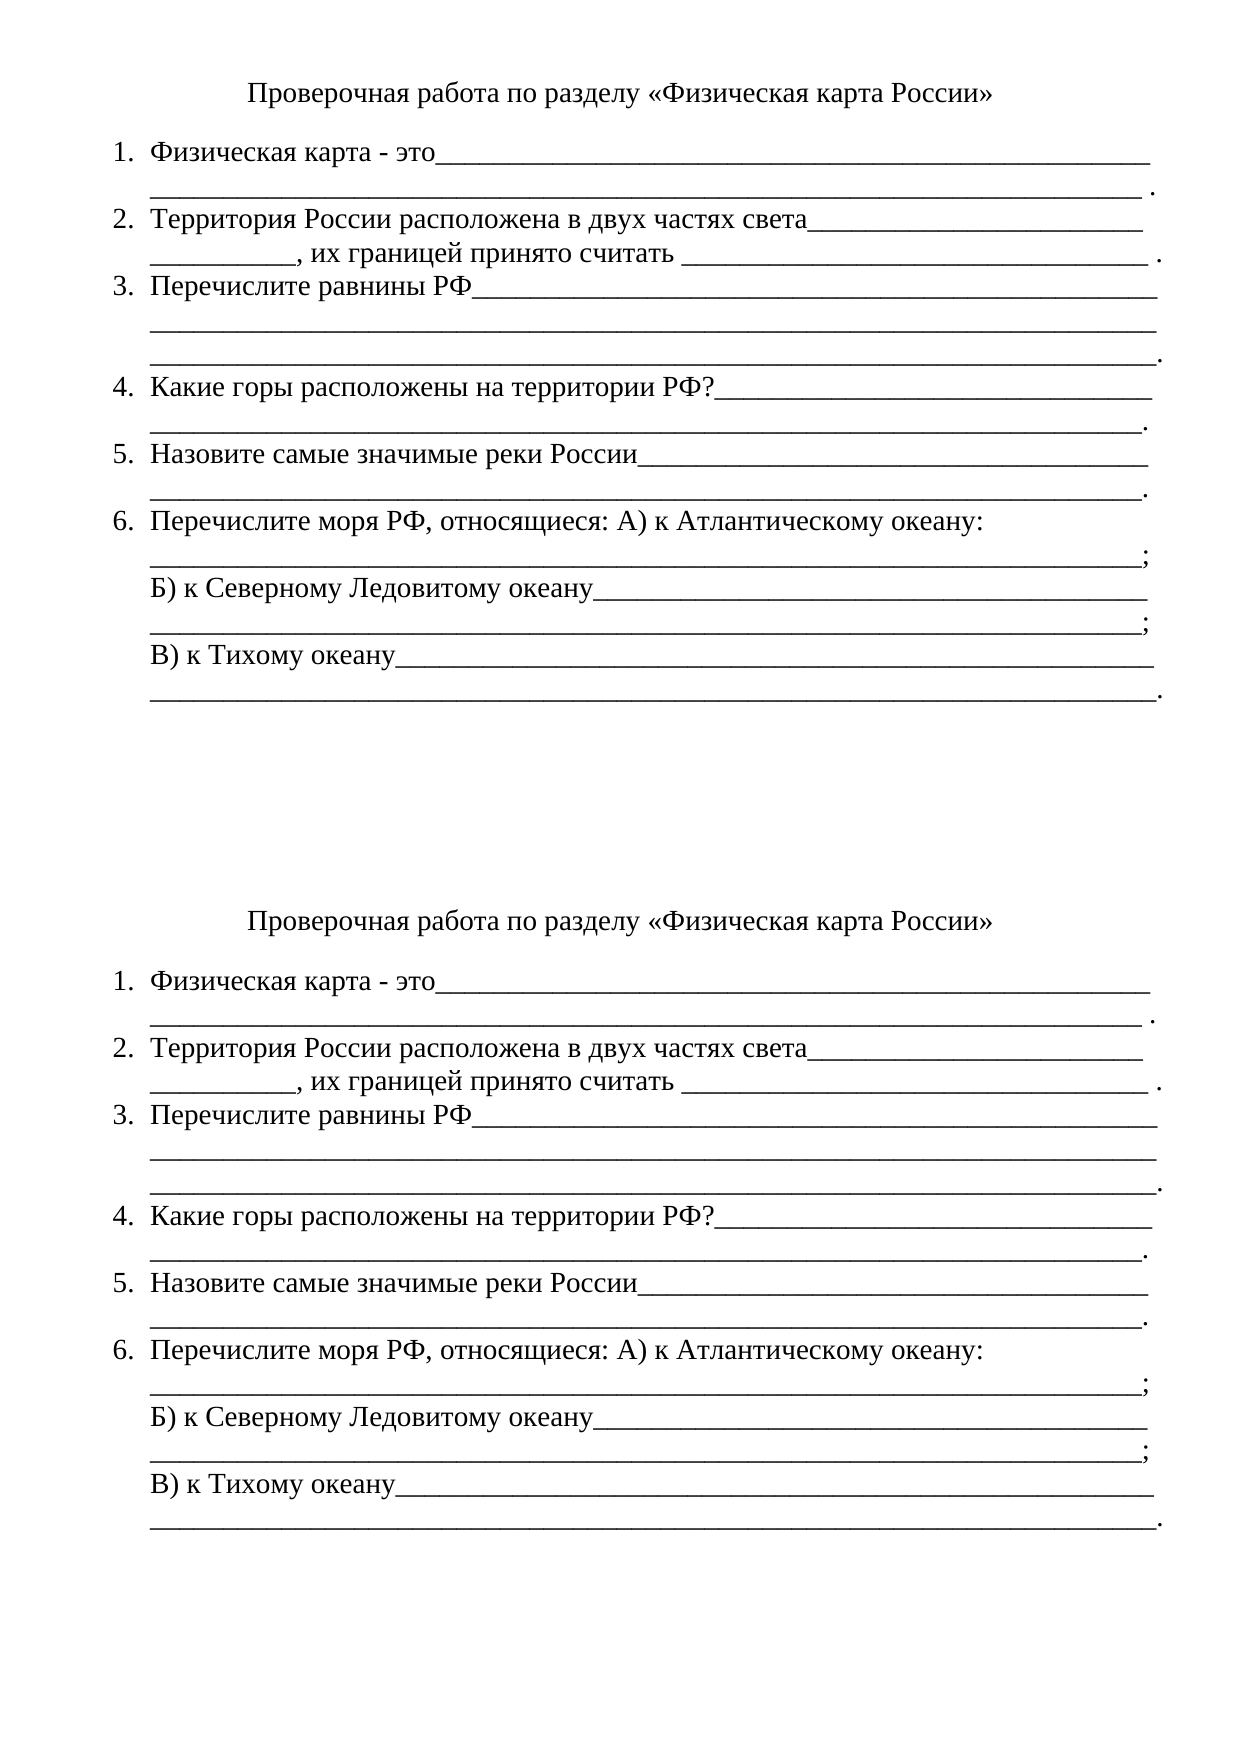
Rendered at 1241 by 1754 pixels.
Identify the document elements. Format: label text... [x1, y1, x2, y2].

list __________, их границей принято считать ________________________________ . [150, 1063, 1165, 1097]
list Б) к Северному Ледовитому океану______________________________________ [150, 1399, 1165, 1432]
list Перечислите моря РФ, относящиеся: А) к Атлантическому океану: [112, 1332, 1165, 1365]
list Физическая карта - это_________________________________________________ [112, 134, 1165, 168]
list _____________________________________________________________________. [150, 1499, 1165, 1533]
list Какие горы расположены на территории РФ?______________________________ [112, 369, 1165, 403]
list ____________________________________________________________________. [150, 403, 1165, 436]
list __________, их границей принято считать ________________________________ . [150, 235, 1165, 268]
text Проверочная работа по разделу «Физическая карта России» [75, 75, 1165, 108]
list ____________________________________________________________________; [150, 537, 1165, 570]
list ____________________________________________________________________. [150, 1231, 1165, 1265]
list Какие горы расположены на территории РФ?______________________________ [112, 1198, 1165, 1231]
list __________________________________________________________________________________________________________________________________________. [150, 302, 1165, 369]
list ____________________________________________________________________ . [150, 168, 1165, 201]
list В) к Тихому океану____________________________________________________ [150, 1466, 1165, 1499]
list Территория России расположена в двух частях света_______________________ [112, 201, 1165, 235]
list ____________________________________________________________________; [150, 1365, 1165, 1399]
list _____________________________________________________________________. [150, 671, 1165, 704]
list ____________________________________________________________________. [150, 470, 1165, 503]
list ____________________________________________________________________ . [150, 996, 1165, 1030]
list Перечислите равнины РФ_______________________________________________ [112, 1097, 1165, 1131]
list ____________________________________________________________________; [150, 604, 1165, 637]
list Назовите самые значимые реки России___________________________________ [112, 1265, 1165, 1298]
list Территория России расположена в двух частях света_______________________ [112, 1030, 1165, 1063]
list __________________________________________________________________________________________________________________________________________. [150, 1131, 1165, 1198]
list Перечислите моря РФ, относящиеся: А) к Атлантическому океану: [112, 503, 1165, 537]
list ____________________________________________________________________; [150, 1432, 1165, 1466]
list Перечислите равнины РФ_______________________________________________ [112, 268, 1165, 302]
text Проверочная работа по разделу «Физическая карта России» [75, 903, 1165, 937]
list ____________________________________________________________________. [150, 1298, 1165, 1332]
list Физическая карта - это_________________________________________________ [112, 963, 1165, 996]
list Назовите самые значимые реки России___________________________________ [112, 436, 1165, 470]
list В) к Тихому океану____________________________________________________ [150, 637, 1165, 671]
list Б) к Северному Ледовитому океану______________________________________ [150, 570, 1165, 604]
